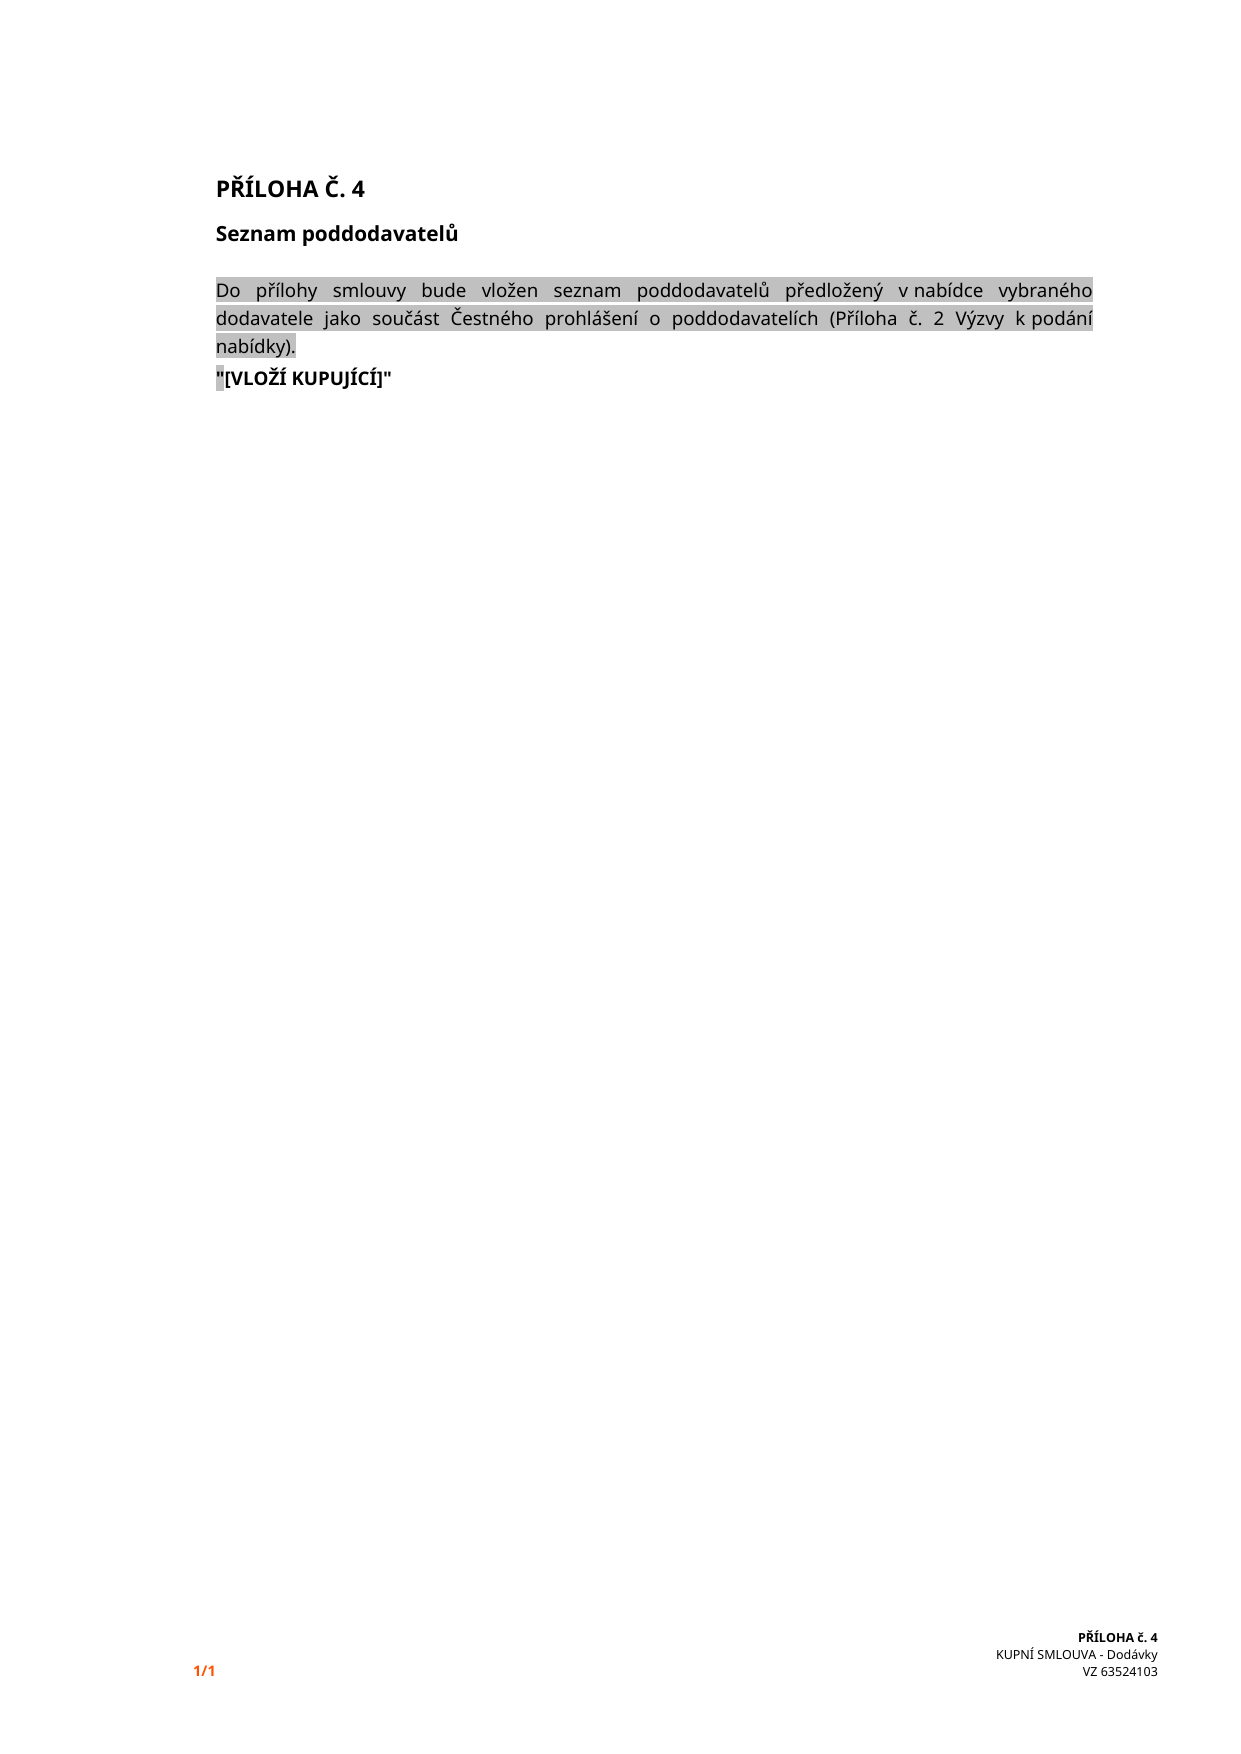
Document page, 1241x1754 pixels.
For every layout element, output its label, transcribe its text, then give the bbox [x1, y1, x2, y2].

text Příloha č. 4 [216, 172, 1093, 204]
text Do přílohy smlouvy bude vložen seznam poddodavatelů předložený v nabídce vybraného dodavatele jako součást Čestného prohlášení o poddodavatelích (Příloha č. 2 Výzvy k podání nabídky). [216, 331, 1093, 358]
text Seznam poddodavatelů [216, 219, 1093, 248]
